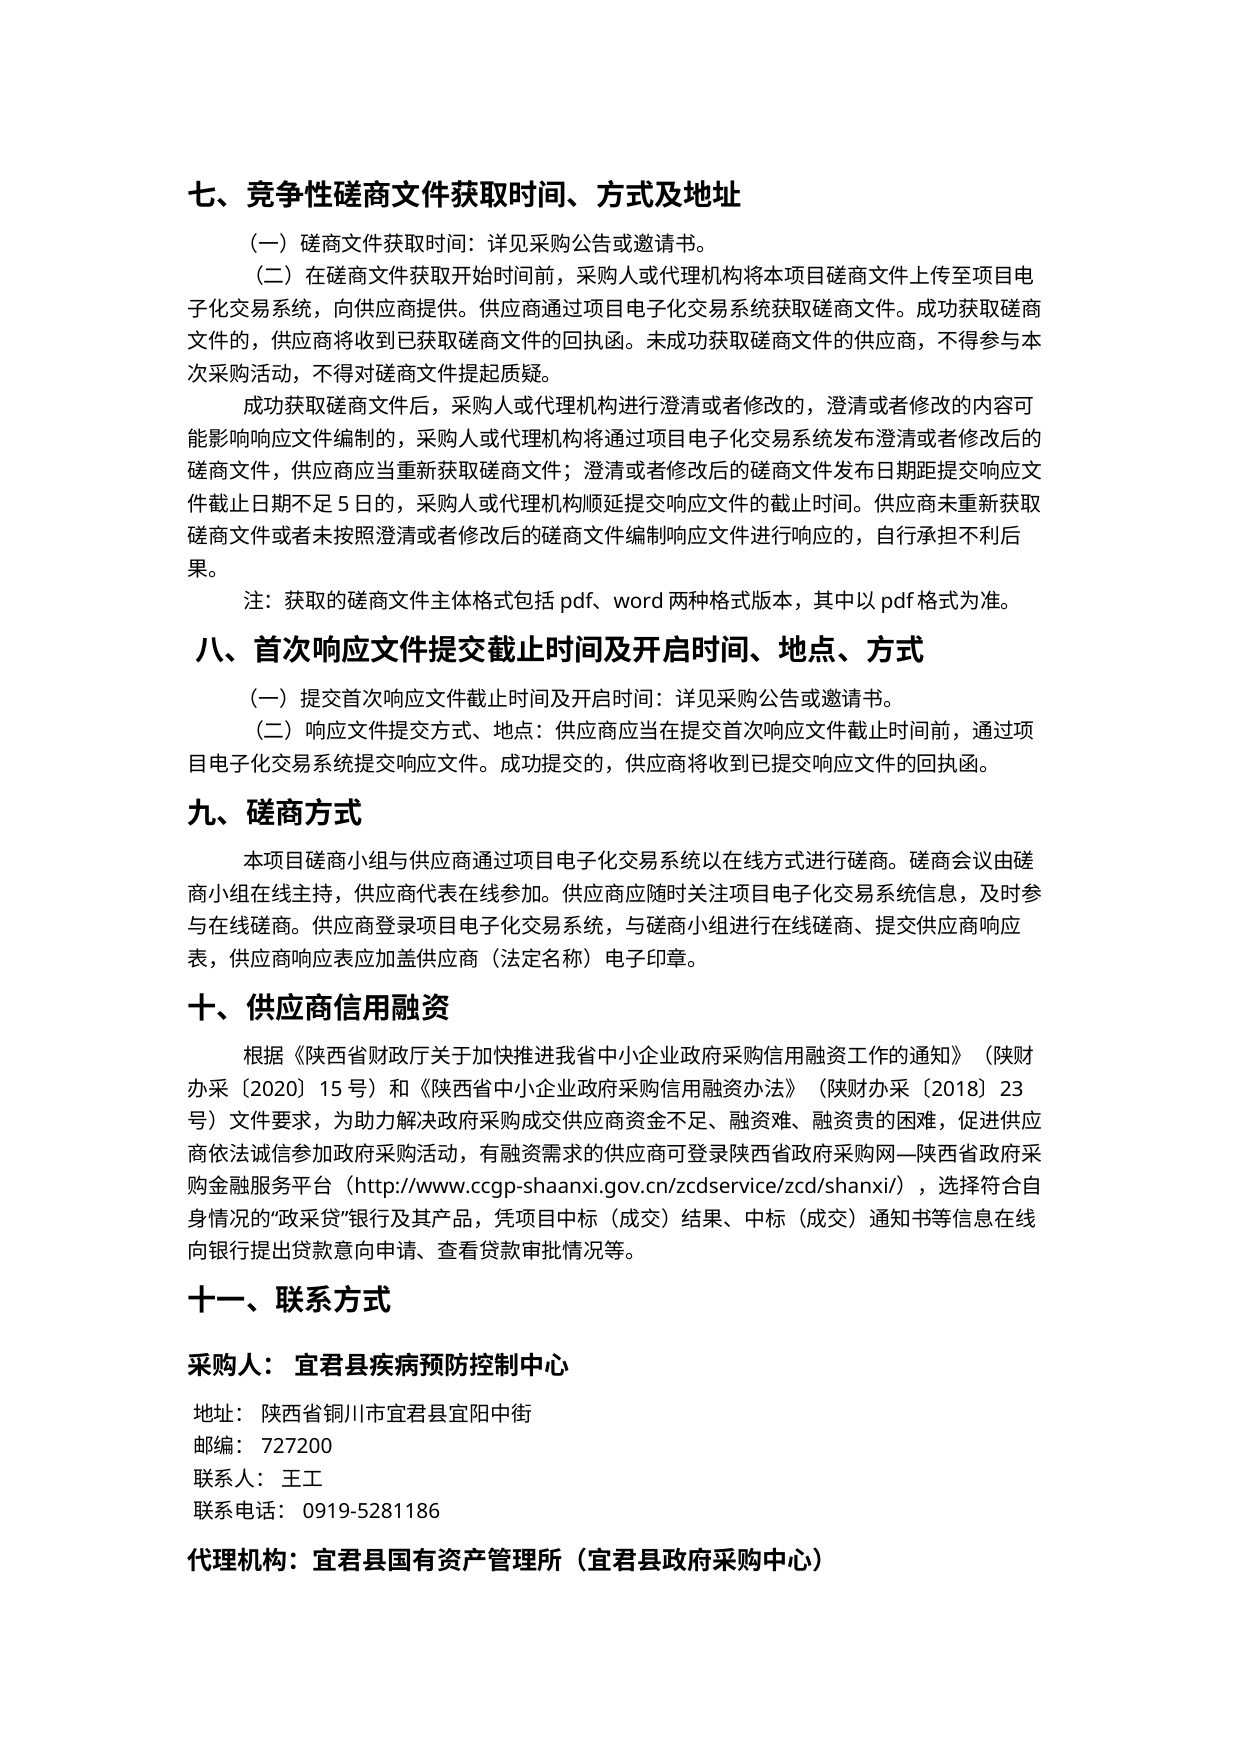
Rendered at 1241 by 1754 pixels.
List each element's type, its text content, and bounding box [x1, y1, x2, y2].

text 九、磋商方式 [187, 779, 1053, 844]
text 代理机构：宜君县国有资产管理所（宜君县政府采购中心） [187, 1527, 1053, 1592]
text （一）提交首次响应文件截止时间及开启时间：详见采购公告或邀请书。 [187, 682, 1053, 714]
text （二）响应文件提交方式、地点：供应商应当在提交首次响应文件截止时间前，通过项目电子化交易系统提交响应文件。成功提交的，供应商将收到已提交响应文件的回执函。 [187, 714, 1053, 779]
text 根据《陕西省财政厅关于加快推进我省中小企业政府采购信用融资工作的通知》（陕财办采〔2020〕15 号）和《陕西省中小企业政府采购信用融资办法》（陕财办采〔2018〕23 号）文件要求，为助力解决政府采购成交供应商资金不足、融资难、融资贵的困难，促进供应商依法诚信参加政府采购活动，有融资需求的供应商可登录陕西省政府采购网—陕西省政府采购金融服务平台（http://www.ccgp-shaanxi.gov.cn/zcdservice/zcd/shanxi/），选择符合自身情况的“政采贷”银行及其产品，凭项目中标（成交）结果、中标（成交）通知书等信息在线向银行提出贷款意向申请、查看贷款审批情况等。 [187, 1039, 1053, 1267]
text （一）磋商文件获取时间：详见采购公告或邀请书。 [187, 227, 1053, 259]
text 地址： 陕西省铜川市宜君县宜阳中街 [187, 1397, 1053, 1429]
text 采购人： 宜君县疾病预防控制中心 [187, 1332, 1053, 1397]
text 八、首次响应文件提交截止时间及开启时间、地点、方式 [187, 617, 1053, 682]
text 七、竞争性磋商文件获取时间、方式及地址 [187, 162, 1053, 227]
text 成功获取磋商文件后，采购人或代理机构进行澄清或者修改的，澄清或者修改的内容可能影响响应文件编制的，采购人或代理机构将通过项目电子化交易系统发布澄清或者修改后的磋商文件，供应商应当重新获取磋商文件；澄清或者修改后的磋商文件发布日期距提交响应文件截止日期不足5日的，采购人或代理机构顺延提交响应文件的截止时间。供应商未重新获取磋商文件或者未按照澄清或者修改后的磋商文件编制响应文件进行响应的，自行承担不利后果。 [187, 389, 1053, 584]
text 注：获取的磋商文件主体格式包括pdf、word两种格式版本，其中以pdf格式为准。 [187, 584, 1053, 617]
text （二）在磋商文件获取开始时间前，采购人或代理机构将本项目磋商文件上传至项目电子化交易系统，向供应商提供。供应商通过项目电子化交易系统获取磋商文件。成功获取磋商文件的，供应商将收到已获取磋商文件的回执函。未成功获取磋商文件的供应商，不得参与本次采购活动，不得对磋商文件提起质疑。 [187, 259, 1053, 389]
text 本项目磋商小组与供应商通过项目电子化交易系统以在线方式进行磋商。磋商会议由磋商小组在线主持，供应商代表在线参加。供应商应随时关注项目电子化交易系统信息，及时参与在线磋商。供应商登录项目电子化交易系统，与磋商小组进行在线磋商、提交供应商响应表，供应商响应表应加盖供应商（法定名称）电子印章。 [187, 844, 1053, 974]
text 联系电话： 0919-5281186 [187, 1494, 1053, 1527]
text 十、供应商信用融资 [187, 974, 1053, 1039]
text 邮编： 727200 [187, 1429, 1053, 1462]
text 十一、联系方式 [187, 1267, 1053, 1332]
text 联系人： 王工 [187, 1462, 1053, 1494]
